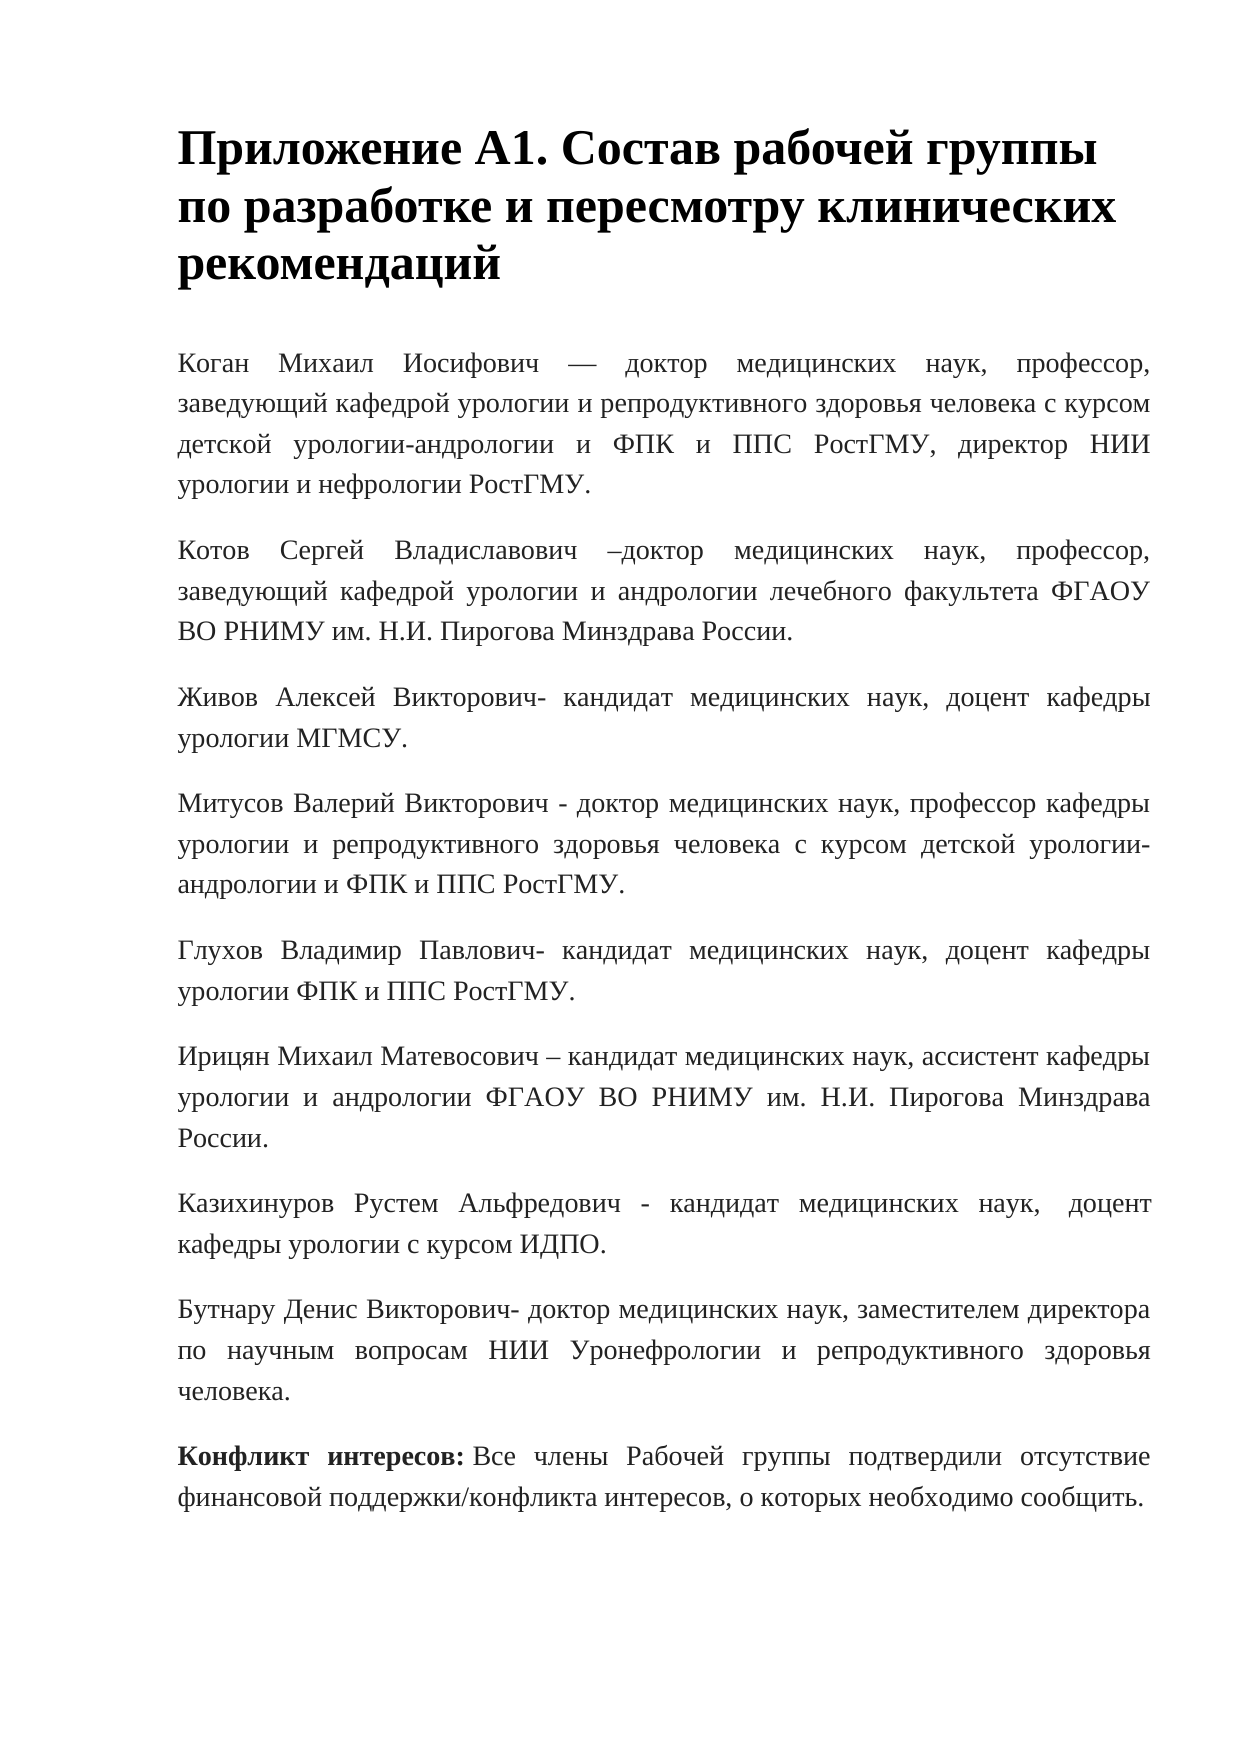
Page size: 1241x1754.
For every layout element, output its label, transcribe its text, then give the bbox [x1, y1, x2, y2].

text Приложение А1. Состав рабочей группы по разработке и пересмотру клинических рекомендаций [177, 118, 1152, 291]
text Конфликт интересов: Все члены Рабочей группы подтвердили отсутствие финансовой поддержки/конфликта интересов, о которых необходимо сообщить. [177, 1431, 1152, 1512]
text Коган Михаил Иосифович — доктор медицинских наук, профессор, заведующий кафедрой урологии и репродуктивного здоровья человека с курсом детской урологии-андрологии и ФПК и ППС РостГМУ, директор НИИ урологии и нефрологии РостГМУ. [177, 337, 1152, 500]
text Митусов Валерий Викторович - доктор медицинских наук, профессор кафедры урологии и репродуктивного здоровья человека с курсом детской урологии-андрологии и ФПК и ППС РостГМУ. [177, 778, 1152, 900]
text Глухов Владимир Павлович- кандидат медицинских наук, доцент кафедры урологии ФПК и ППС РостГМУ. [177, 925, 1152, 1006]
text Живов Алексей Викторович- кандидат медицинских наук, доцент кафедры урологии МГМСУ. [177, 672, 1152, 753]
text Котов Сергей Владиславович –доктор медицинских наук, профессор, заведующий кафедрой урологии и андрологии лечебного факультета ФГАОУ ВО РНИМУ им. Н.И. Пирогова Минздрава России. [177, 525, 1152, 647]
text Казихинуров Рустем Альфредович - кандидат медицинских наук, доцент кафедры урологии с курсом ИДПО. [177, 1178, 1152, 1259]
text Ирицян Михаил Матевосович – кандидат медицинских наук, ассистент кафедры урологии и андрологии ФГАОУ ВО РНИМУ им. Н.И. Пирогова Минздрава России. [177, 1031, 1152, 1153]
text Бутнару Денис Викторович- доктор медицинских наук, заместителем директора по научным вопросам НИИ Уронефрологии и репродуктивного здоровья человека. [177, 1284, 1152, 1406]
